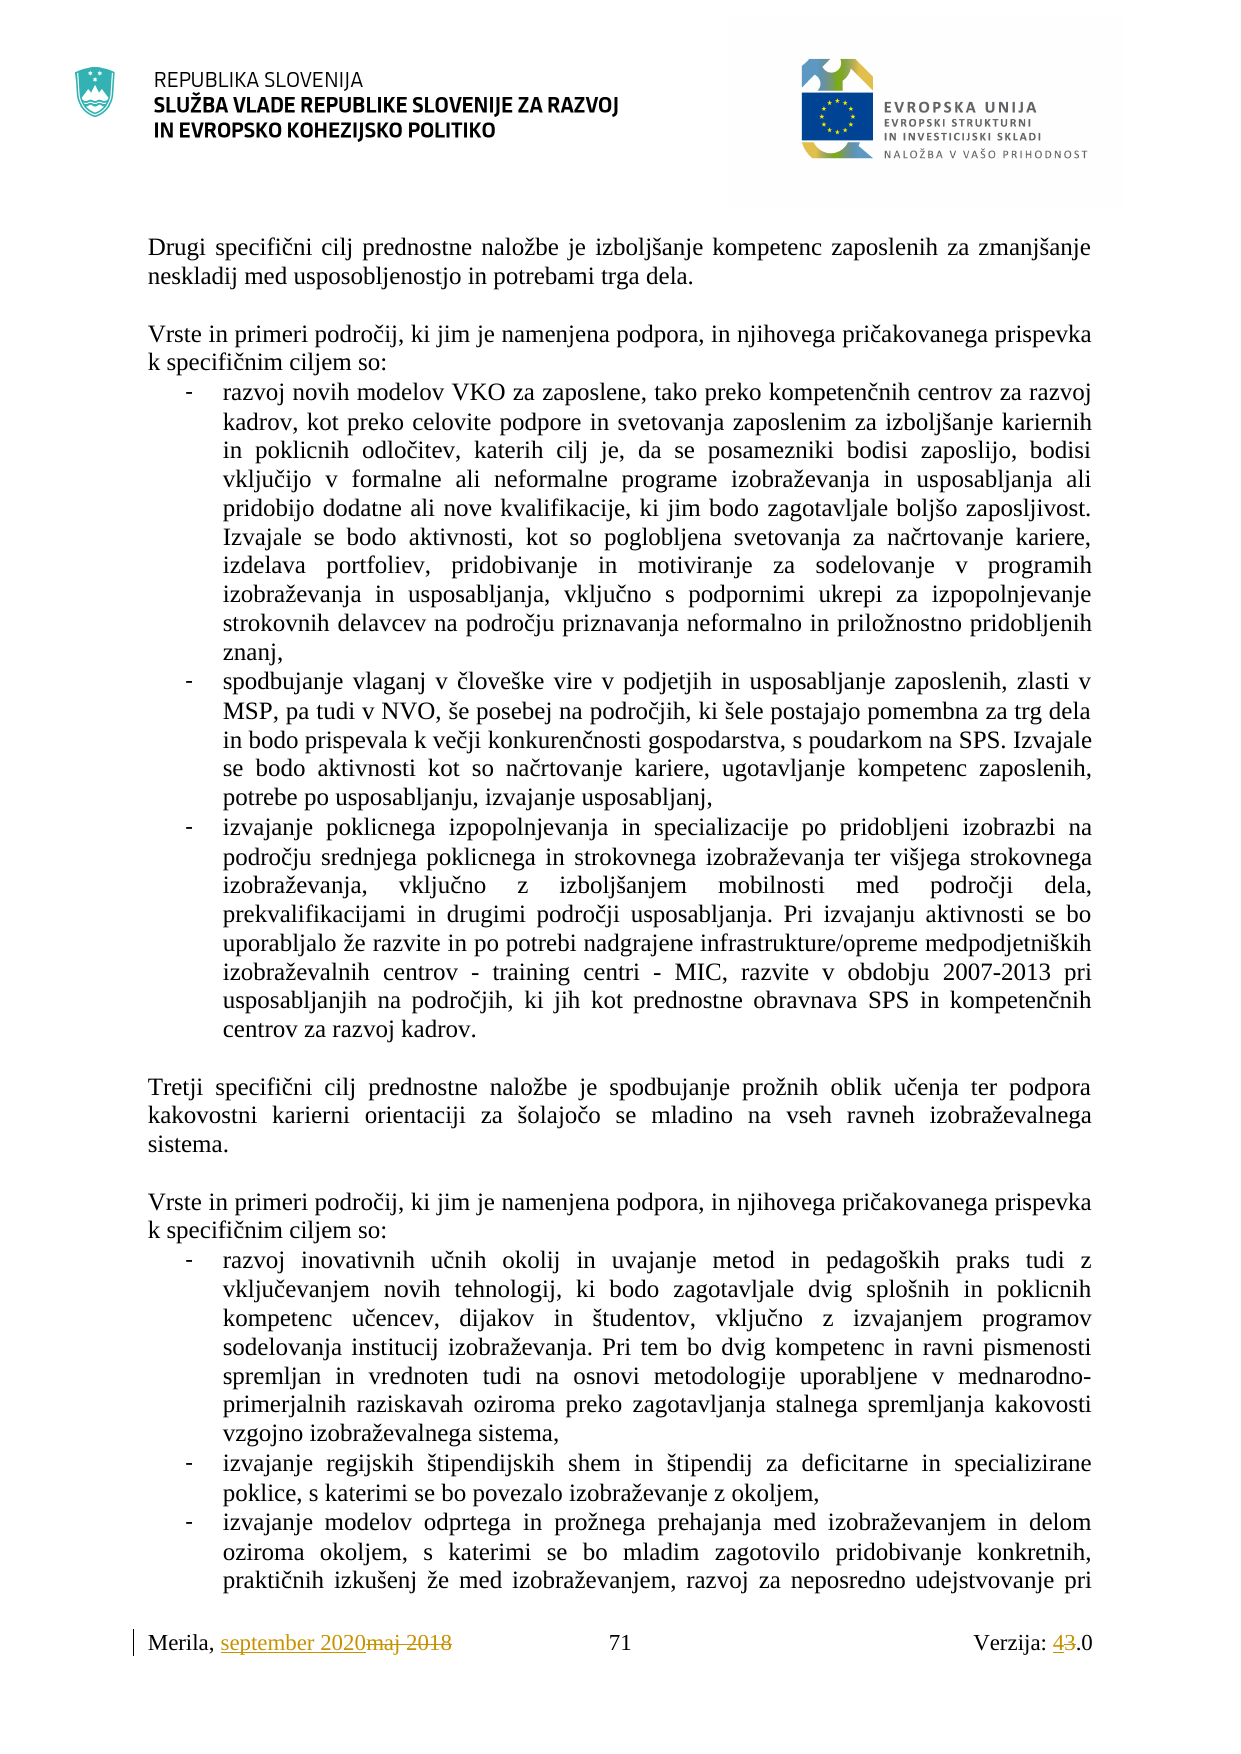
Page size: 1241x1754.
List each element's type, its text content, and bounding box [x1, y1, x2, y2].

text Drugi specifični cilj prednostne naložbe je izboljšanje kompetenc zaposlenih za zmanjšanje neskladij med usposobljenostjo in potrebami trga dela. [148, 232, 1093, 290]
text Tretji specifični cilj prednostne naložbe je spodbujanje prožnih oblik učenja ter podpora kakovostni karierni orientaciji za šolajočo se mladino na vseh ravneh izobraževalnega sistema. [148, 1072, 1093, 1158]
picture [728, 16, 1125, 208]
list razvoj novih modelov VKO za zaposlene, tako preko kompetenčnih centrov za razvoj kadrov, kot preko celovite podpore in svetovanja zaposlenim za izboljšanje kariernih in poklicnih odločitev, katerih cilj je, da se posamezniki bodisi zaposlijo, bodisi vključijo v formalne ali neformalne programe izobraževanja in usposabljanja ali pridobijo dodatne ali nove kvalifikacije, ki jim bodo zagotavljale boljšo zaposljivost. Izvajale se bodo aktivnosti, kot so poglobljena svetovanja za načrtovanje kariere, izdelava portfoliev, pridobivanje in motiviranje za sodelovanje v programih izobraževanja in usposabljanja, vključno s podpornimi ukrepi za izpopolnjevanje strokovnih delavcev na področju priznavanja neformalno in priložnostno pridobljenih znanj, [185, 376, 1093, 666]
text Vrste in primeri področij, ki jim je namenjena podpora, in njihovega pričakovanega prispevka k specifičnim ciljem so: [148, 1187, 1093, 1244]
list izvajanje regijskih štipendijskih shem in štipendij za deficitarne in specializirane poklice, s katerimi se bo povezalo izobraževanje z okoljem, [185, 1447, 1093, 1506]
list izvajanje poklicnega izpopolnjevanja in specializacije po pridobljeni izobrazbi na področju srednjega poklicnega in strokovnega izobraževanja ter višjega strokovnega izobraževanja, vključno z izboljšanjem mobilnosti med področji dela, prekvalifikacijami in drugimi področji usposabljanja. Pri izvajanju aktivnosti se bo uporabljalo že razvite in po potrebi nadgrajene infrastrukture/opreme medpodjetniških izobraževalnih centrov - training centri - MIC, razvite v obdobju 2007-2013 pri usposabljanjih na področjih, ki jih kot prednostne obravnava SPS in kompetenčnih centrov za razvoj kadrov. [185, 811, 1093, 1043]
text Vrste in primeri področij, ki jim je namenjena podpora, in njihovega pričakovanega prispevka k specifičnim ciljem so: [148, 319, 1093, 376]
list razvoj inovativnih učnih okolij in uvajanje metod in pedagoških praks tudi z vključevanjem novih tehnologij, ki bodo zagotavljale dvig splošnih in poklicnih kompetenc učencev, dijakov in študentov, vključno z izvajanjem programov sodelovanja institucij izobraževanja. Pri tem bo dvig kompetenc in ravni pismenosti spremljan in vrednoten tudi na osnovi metodologije uporabljene v mednarodno-primerjalnih raziskavah oziroma preko zagotavljanja stalnega spremljanja kakovosti vzgojno izobraževalnega sistema, [185, 1244, 1093, 1447]
list spodbujanje vlaganj v človeške vire v podjetjih in usposabljanje zaposlenih, zlasti v MSP, pa tudi v NVO, še posebej na področjih, ki šele postajajo pomembna za trg dela in bodo prispevala k večji konkurenčnosti gospodarstva, s poudarkom na SPS. Izvajale se bodo aktivnosti kot so načrtovanje kariere, ugotavljanje kompetenc zaposlenih, potrebe po usposabljanju, izvajanje usposabljanj, [185, 666, 1093, 811]
picture [75, 67, 619, 144]
